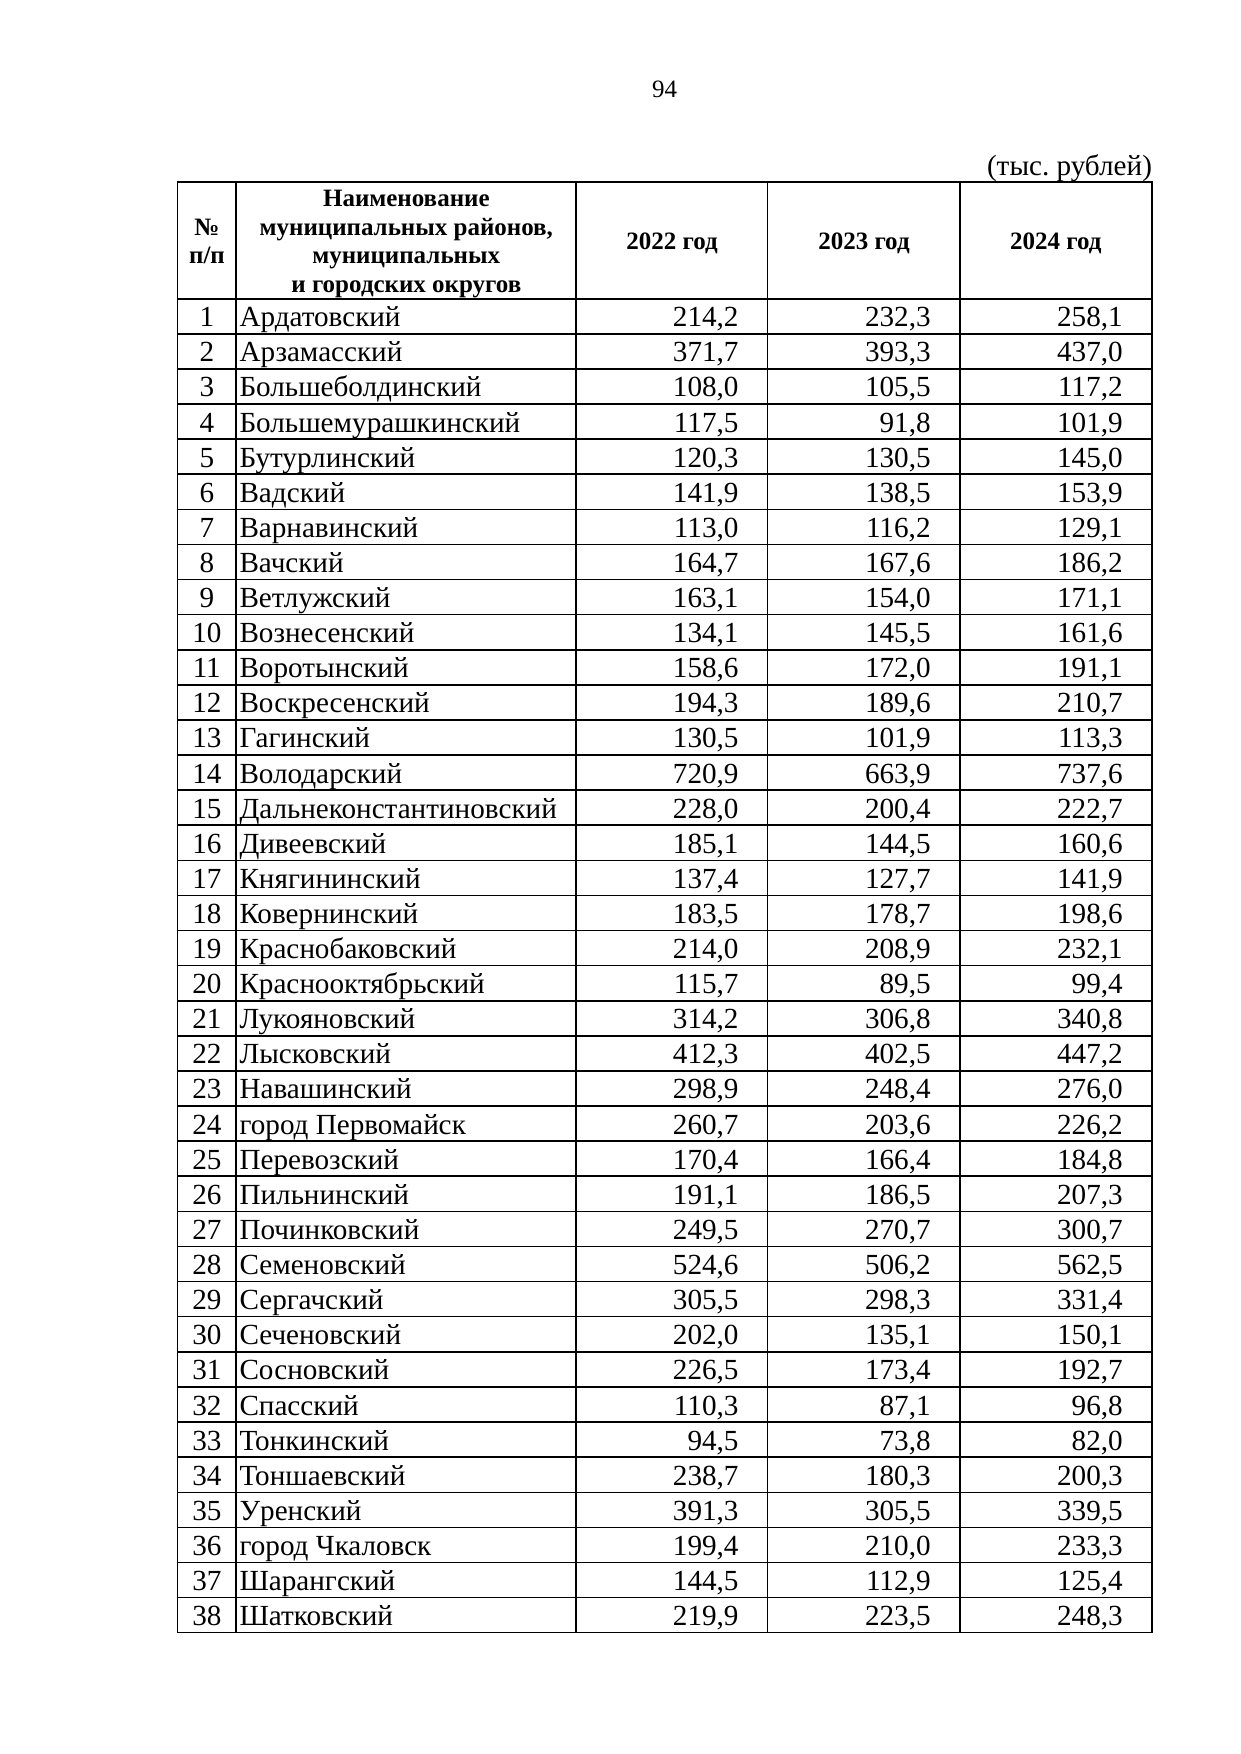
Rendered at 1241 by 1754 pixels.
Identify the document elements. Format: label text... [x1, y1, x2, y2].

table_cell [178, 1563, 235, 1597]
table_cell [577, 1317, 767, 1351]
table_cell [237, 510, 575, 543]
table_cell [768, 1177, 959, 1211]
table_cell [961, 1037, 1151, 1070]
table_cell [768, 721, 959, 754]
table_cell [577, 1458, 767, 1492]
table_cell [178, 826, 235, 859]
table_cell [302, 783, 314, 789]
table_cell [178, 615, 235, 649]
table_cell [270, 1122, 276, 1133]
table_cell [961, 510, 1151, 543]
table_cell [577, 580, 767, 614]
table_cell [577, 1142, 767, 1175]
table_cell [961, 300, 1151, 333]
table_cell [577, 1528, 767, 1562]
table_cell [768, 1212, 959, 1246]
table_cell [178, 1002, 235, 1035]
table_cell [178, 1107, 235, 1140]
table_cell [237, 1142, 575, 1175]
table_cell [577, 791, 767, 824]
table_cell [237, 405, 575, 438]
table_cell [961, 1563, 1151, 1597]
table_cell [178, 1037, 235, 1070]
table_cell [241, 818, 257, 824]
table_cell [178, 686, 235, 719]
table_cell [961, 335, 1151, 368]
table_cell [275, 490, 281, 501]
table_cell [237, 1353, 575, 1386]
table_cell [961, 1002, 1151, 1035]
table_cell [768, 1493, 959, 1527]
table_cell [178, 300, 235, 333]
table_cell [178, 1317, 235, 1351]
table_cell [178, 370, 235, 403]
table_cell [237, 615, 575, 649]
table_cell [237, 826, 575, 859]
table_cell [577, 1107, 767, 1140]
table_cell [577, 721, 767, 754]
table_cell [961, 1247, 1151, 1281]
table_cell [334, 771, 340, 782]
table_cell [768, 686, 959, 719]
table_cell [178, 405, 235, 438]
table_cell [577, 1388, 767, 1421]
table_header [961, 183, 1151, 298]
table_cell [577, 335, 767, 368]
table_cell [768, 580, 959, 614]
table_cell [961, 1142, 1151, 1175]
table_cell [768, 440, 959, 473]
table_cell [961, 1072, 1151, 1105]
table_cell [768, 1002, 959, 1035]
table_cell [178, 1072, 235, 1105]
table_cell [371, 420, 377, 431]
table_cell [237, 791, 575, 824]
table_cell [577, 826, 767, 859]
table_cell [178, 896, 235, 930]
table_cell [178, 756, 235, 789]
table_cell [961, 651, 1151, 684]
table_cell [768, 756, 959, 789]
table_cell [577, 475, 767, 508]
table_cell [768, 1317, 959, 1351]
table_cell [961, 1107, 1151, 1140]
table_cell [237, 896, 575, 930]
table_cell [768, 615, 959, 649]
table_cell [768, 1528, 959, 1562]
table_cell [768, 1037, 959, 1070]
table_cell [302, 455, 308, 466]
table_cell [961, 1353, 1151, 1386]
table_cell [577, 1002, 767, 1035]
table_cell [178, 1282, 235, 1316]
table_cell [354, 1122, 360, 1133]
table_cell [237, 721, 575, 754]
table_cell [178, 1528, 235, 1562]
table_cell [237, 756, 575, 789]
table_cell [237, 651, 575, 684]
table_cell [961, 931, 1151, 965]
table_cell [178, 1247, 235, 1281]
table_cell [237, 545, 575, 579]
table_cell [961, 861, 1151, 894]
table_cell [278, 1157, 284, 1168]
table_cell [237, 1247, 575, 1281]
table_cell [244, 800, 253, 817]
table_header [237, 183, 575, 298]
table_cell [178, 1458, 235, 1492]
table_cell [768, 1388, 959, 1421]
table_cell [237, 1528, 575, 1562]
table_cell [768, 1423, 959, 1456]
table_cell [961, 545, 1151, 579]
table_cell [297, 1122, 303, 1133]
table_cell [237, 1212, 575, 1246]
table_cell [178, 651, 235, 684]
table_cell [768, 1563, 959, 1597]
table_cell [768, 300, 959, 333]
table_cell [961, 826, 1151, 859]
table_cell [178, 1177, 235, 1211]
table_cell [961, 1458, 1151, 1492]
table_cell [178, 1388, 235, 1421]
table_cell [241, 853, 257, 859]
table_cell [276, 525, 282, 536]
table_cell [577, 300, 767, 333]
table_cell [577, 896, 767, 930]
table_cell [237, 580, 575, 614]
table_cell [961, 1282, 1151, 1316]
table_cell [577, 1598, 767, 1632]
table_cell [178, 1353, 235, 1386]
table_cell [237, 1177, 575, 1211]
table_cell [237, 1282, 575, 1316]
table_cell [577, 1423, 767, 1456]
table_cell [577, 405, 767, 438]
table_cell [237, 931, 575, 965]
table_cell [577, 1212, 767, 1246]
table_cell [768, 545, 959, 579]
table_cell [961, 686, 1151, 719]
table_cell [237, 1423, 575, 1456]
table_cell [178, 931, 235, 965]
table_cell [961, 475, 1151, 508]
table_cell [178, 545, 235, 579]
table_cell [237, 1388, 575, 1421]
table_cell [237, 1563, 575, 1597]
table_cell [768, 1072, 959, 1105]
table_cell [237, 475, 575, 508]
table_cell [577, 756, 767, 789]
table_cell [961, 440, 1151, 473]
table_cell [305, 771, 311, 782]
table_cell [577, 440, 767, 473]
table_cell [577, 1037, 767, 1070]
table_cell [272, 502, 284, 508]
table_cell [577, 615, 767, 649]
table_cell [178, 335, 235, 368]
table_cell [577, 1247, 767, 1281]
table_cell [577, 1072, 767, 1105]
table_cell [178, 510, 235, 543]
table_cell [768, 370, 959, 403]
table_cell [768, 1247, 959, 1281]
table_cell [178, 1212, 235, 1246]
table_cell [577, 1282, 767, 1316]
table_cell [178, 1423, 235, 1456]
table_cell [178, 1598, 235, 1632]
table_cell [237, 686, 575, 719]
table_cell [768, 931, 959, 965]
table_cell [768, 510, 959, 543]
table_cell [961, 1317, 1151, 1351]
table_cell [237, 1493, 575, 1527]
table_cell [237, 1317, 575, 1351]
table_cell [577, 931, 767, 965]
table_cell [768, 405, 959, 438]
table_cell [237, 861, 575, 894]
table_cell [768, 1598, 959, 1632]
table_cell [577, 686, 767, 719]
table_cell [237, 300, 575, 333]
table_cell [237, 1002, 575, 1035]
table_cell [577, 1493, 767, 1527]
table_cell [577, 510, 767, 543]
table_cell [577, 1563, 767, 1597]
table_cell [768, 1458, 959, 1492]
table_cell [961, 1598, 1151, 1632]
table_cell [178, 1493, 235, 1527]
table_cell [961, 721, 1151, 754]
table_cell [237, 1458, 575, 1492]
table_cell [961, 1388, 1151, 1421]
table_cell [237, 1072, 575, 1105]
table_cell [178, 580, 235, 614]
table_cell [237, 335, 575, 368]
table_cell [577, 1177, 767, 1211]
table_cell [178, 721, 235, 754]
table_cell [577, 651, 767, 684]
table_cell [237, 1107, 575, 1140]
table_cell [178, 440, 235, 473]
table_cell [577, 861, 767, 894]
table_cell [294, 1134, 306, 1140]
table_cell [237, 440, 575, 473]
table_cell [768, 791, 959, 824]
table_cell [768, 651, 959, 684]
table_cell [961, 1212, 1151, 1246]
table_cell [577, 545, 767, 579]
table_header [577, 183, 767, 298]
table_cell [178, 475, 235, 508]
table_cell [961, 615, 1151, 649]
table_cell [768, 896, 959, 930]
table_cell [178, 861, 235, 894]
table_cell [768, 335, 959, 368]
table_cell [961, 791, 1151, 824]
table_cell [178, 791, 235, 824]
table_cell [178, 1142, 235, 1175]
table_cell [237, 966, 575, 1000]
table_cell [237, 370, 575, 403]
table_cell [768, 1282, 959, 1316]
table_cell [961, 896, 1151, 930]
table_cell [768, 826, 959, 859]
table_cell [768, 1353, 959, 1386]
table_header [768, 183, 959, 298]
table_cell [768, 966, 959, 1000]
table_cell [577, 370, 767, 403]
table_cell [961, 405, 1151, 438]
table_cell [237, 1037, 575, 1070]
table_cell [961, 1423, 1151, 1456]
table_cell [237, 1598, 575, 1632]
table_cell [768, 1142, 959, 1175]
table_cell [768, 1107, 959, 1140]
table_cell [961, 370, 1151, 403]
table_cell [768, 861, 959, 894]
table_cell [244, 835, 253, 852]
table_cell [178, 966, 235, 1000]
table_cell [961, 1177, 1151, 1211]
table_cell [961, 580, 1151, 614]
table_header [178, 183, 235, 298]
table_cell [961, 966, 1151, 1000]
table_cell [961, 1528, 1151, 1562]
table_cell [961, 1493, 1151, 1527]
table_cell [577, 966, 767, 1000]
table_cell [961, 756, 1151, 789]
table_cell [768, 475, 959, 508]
text (тыс. рублей) [177, 148, 1152, 181]
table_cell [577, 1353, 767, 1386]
